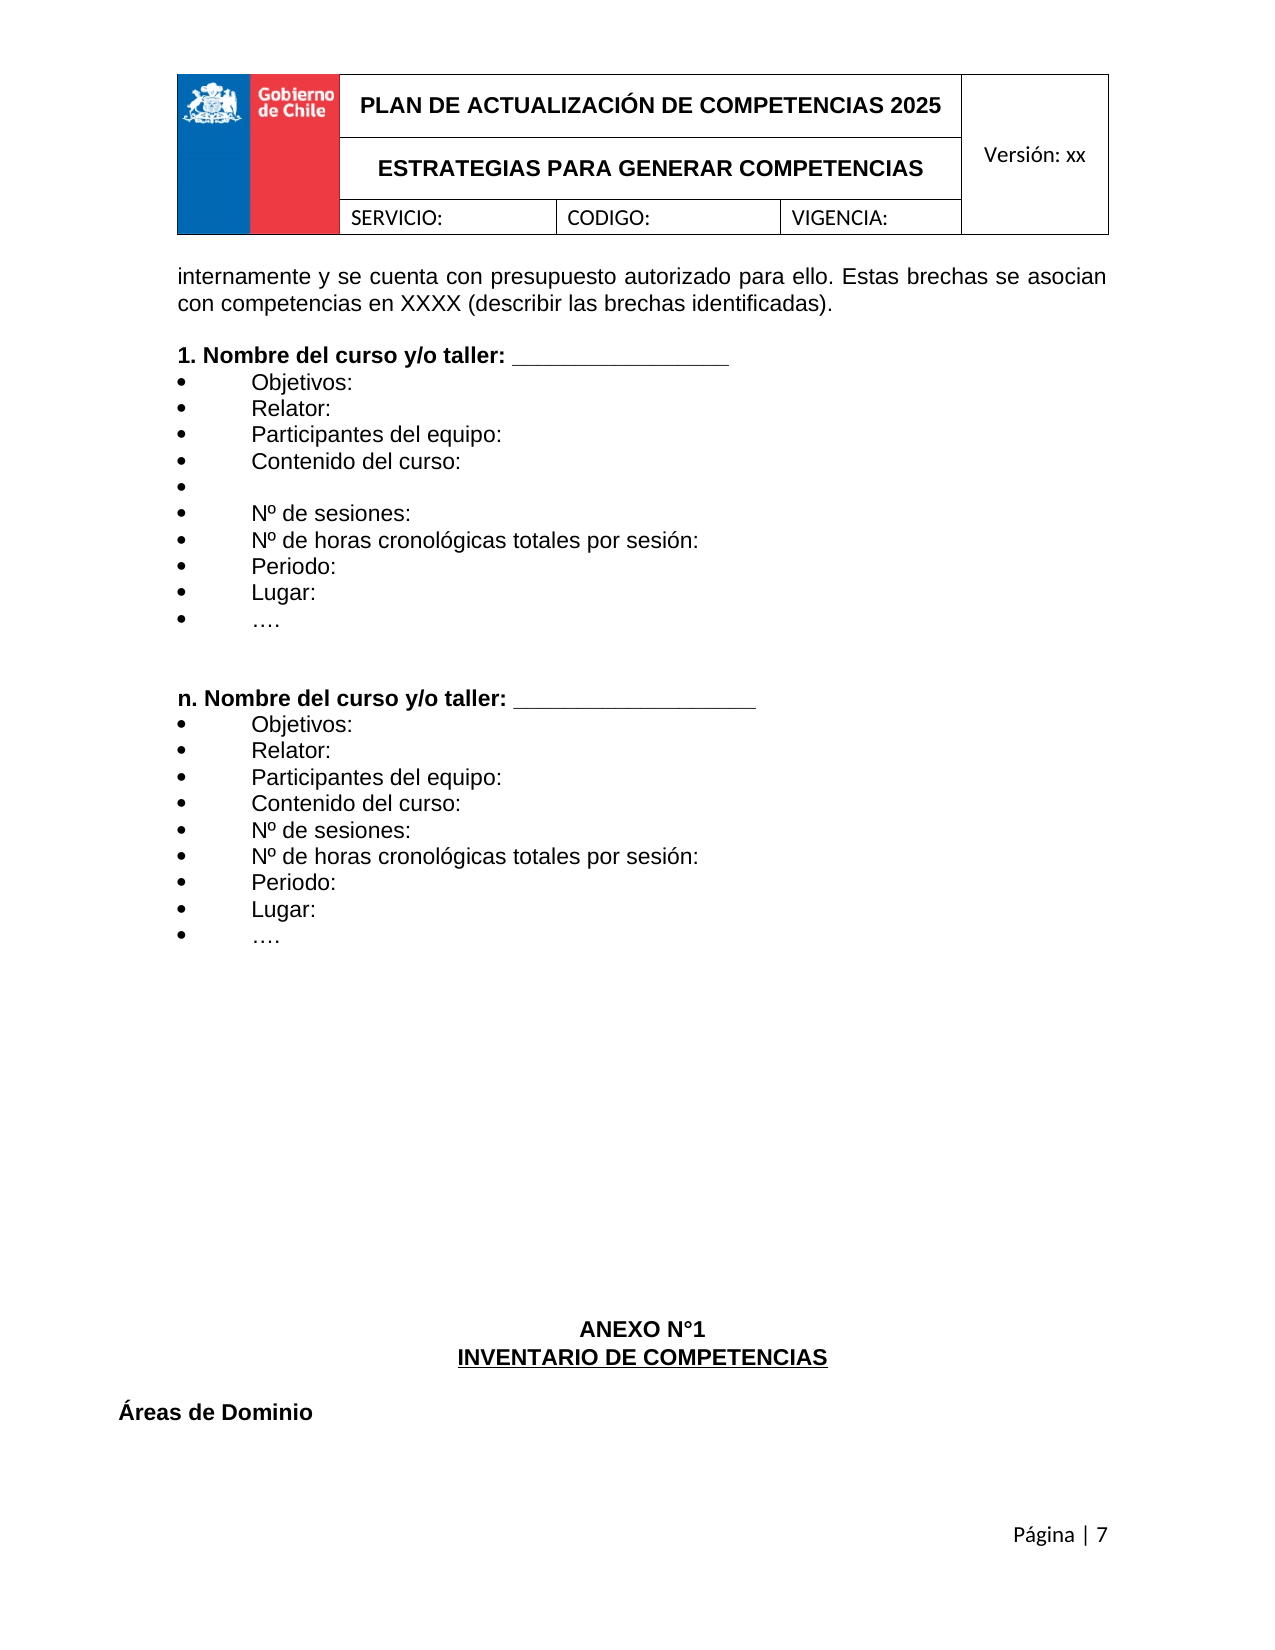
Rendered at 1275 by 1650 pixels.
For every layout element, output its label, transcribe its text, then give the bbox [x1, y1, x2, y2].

list Nº de sesiones: [177, 817, 1107, 843]
list Nº de horas cronológicas totales por sesión: [177, 527, 1107, 553]
list Relator: [177, 395, 1107, 421]
list Contenido del curso: [177, 790, 1107, 817]
list Participantes del equipo: [177, 764, 1107, 790]
list Periodo: [177, 869, 1107, 896]
list Lugar: [177, 579, 1107, 606]
list Contenido del curso: [177, 448, 1107, 474]
list Participantes del equipo: [177, 421, 1107, 448]
list Objetivos: [177, 368, 1107, 395]
list Periodo: [177, 553, 1107, 579]
list Nº de horas cronológicas totales por sesión: [177, 843, 1107, 869]
picture [177, 74, 340, 234]
text ANEXO N°1 [177, 1316, 1107, 1342]
list Nº de sesiones: [177, 500, 1107, 527]
list …. [177, 606, 1107, 632]
text INVENTARIO DE COMPETENCIAS [177, 1344, 1107, 1371]
text Áreas de Dominio [118, 1399, 1107, 1426]
text n. Nombre del curso y/o taller: ___________________ [177, 685, 1107, 711]
list Objetivos: [177, 711, 1107, 737]
list Lugar: [177, 896, 1107, 922]
list Relator: [177, 737, 1107, 764]
text 1. Nombre del curso y/o taller: _________________ [177, 342, 1107, 368]
list …. [177, 922, 1107, 948]
